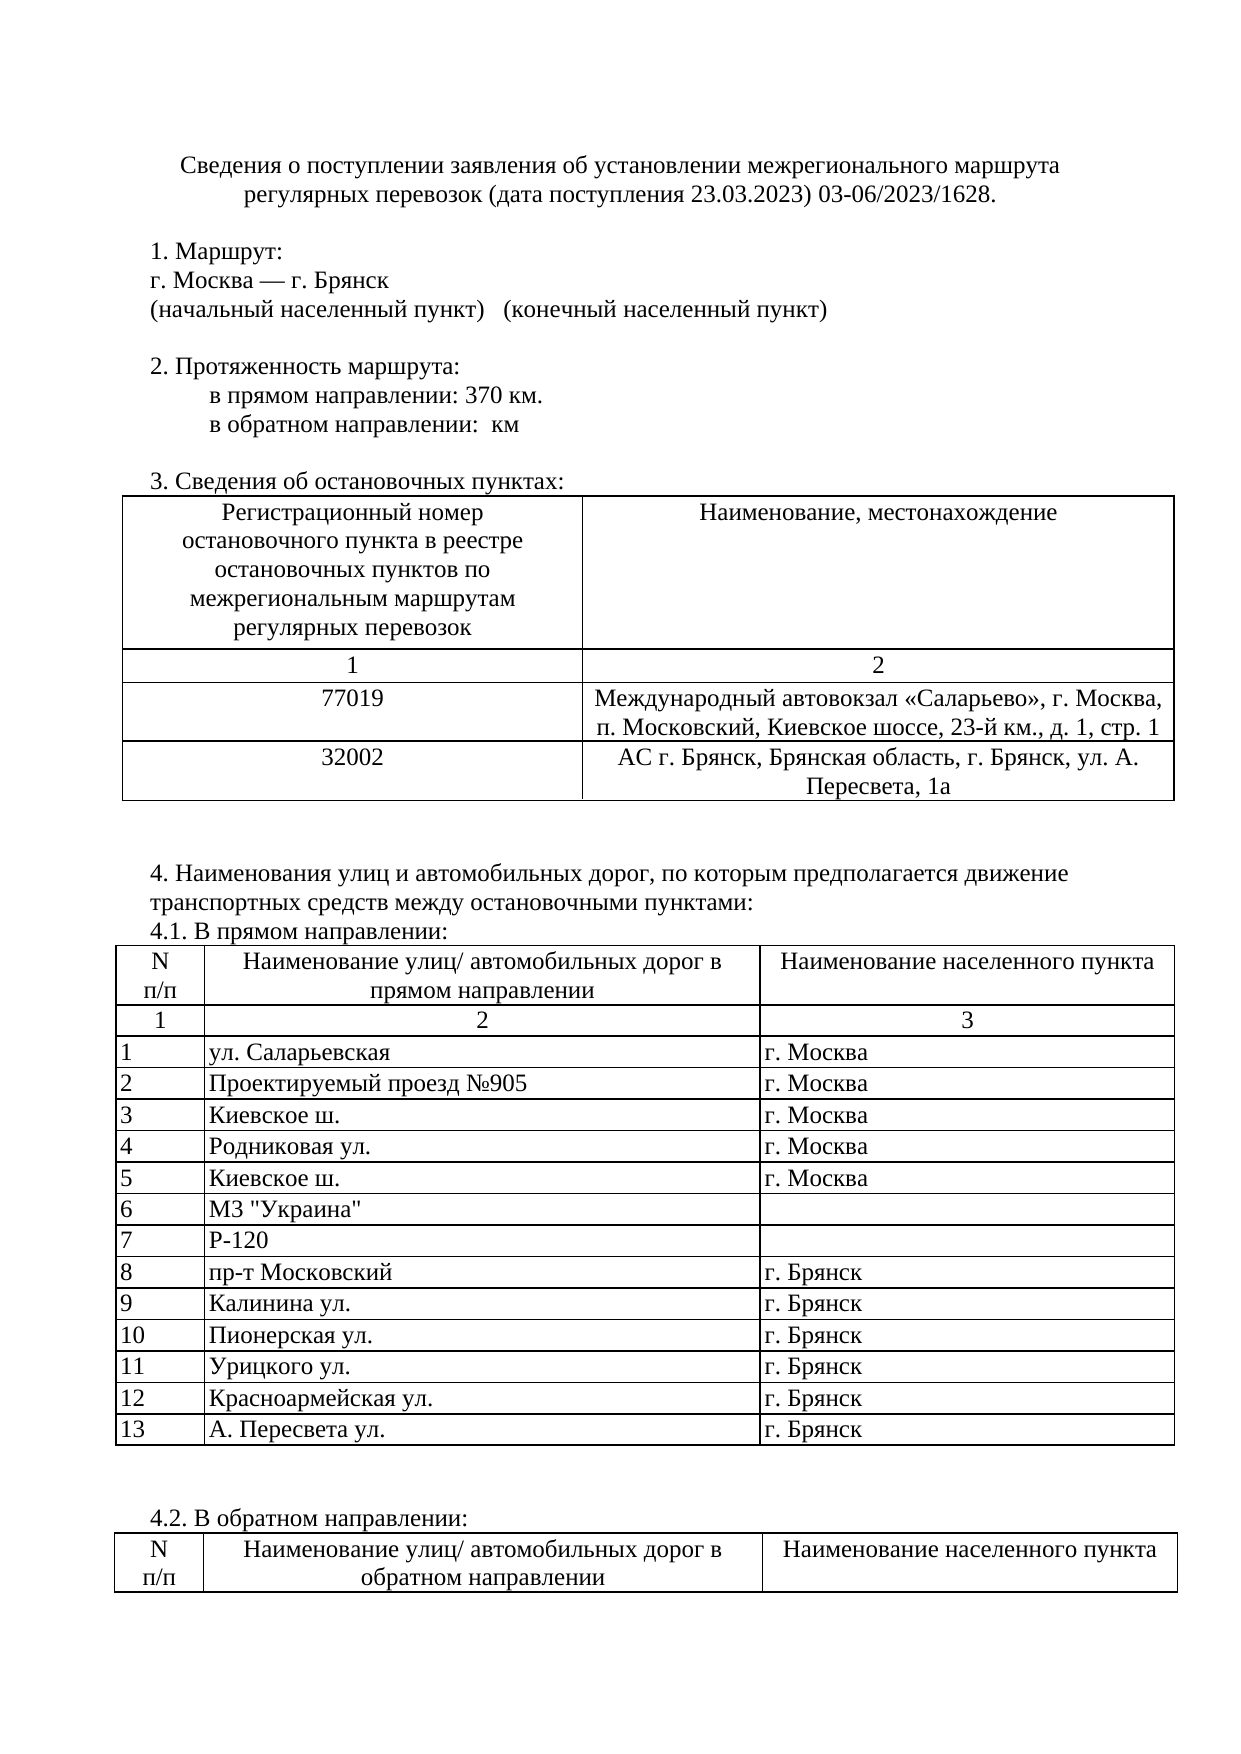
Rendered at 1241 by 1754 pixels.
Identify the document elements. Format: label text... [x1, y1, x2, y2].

table_cell г. Москва [761, 1037, 1174, 1067]
table_header Наименование населенного пункта [761, 946, 1174, 1004]
table_cell АС г. Брянск, Брянская область, г. Брянск, ул. А. Пересвета, 1а [583, 742, 1173, 799]
text в прямом направлении: 370 км. [150, 380, 1090, 409]
table_cell 12 [117, 1383, 204, 1413]
table_cell Красноармейская ул. [205, 1383, 759, 1413]
table_header N п/п [115, 1534, 203, 1591]
table_cell 2 [583, 650, 1173, 681]
table_cell 6 [117, 1194, 204, 1224]
table_cell г. Брянск [761, 1415, 1174, 1444]
table_cell г. Брянск [761, 1289, 1174, 1318]
text в обратном направлении: км [150, 409, 1090, 437]
table_header Наименование улиц/ автомобильных дорог в обратном направлении [204, 1534, 762, 1591]
table_cell 7 [117, 1226, 204, 1256]
text 4. Наименования улиц и автомобильных дорог, по которым предполагается движение транспортных средств между остановочными пунктами: [150, 858, 1090, 916]
table_cell 2 [117, 1068, 204, 1098]
table_cell 10 [117, 1320, 204, 1350]
table_cell г. Москва [761, 1100, 1174, 1130]
text Сведения о поступлении заявления об установлении межрегионального маршрута регулярных перевозок (дата поступления 23.03.2023) 03-06/2023/1628. [150, 150, 1090, 207]
table_cell 4 [117, 1131, 204, 1161]
table_cell Проектируемый проезд №905 [205, 1068, 759, 1098]
table_cell 11 [117, 1352, 204, 1381]
table_header Наименование населенного пункта [763, 1534, 1177, 1591]
table_cell г. Брянск [761, 1320, 1174, 1350]
text 2. Протяженность маршрута: [150, 351, 1090, 380]
table_cell 5 [117, 1163, 204, 1193]
table_cell М3 "Украина" [205, 1194, 759, 1224]
table_cell 8 [117, 1257, 204, 1287]
table_cell пр-т Московский [205, 1257, 759, 1287]
table_cell г. Брянск [761, 1352, 1174, 1381]
table_cell Родниковая ул. [205, 1131, 759, 1161]
table_cell [761, 1194, 1174, 1224]
table_cell г. Москва [761, 1163, 1174, 1193]
text 4.2. В обратном направлении: [150, 1503, 1090, 1532]
table_cell Урицкого ул. [205, 1352, 759, 1381]
table_cell ул. Саларьевская [205, 1037, 759, 1067]
table_cell Киевское ш. [205, 1163, 759, 1193]
table_cell Международный автовокзал «Саларьево», г. Москва, п. Московский, Киевское шоссе, 23-й км., д. 1, стр. 1 [583, 683, 1173, 740]
table_cell г. Брянск [761, 1383, 1174, 1413]
text (начальный населенный пункт) (конечный населенный пункт) [150, 294, 1090, 322]
table_cell Калинина ул. [205, 1289, 759, 1318]
table_header Наименование улиц/ автомобильных дорог в прямом направлении [205, 946, 759, 1004]
table_header Регистрационный номер остановочного пункта в реестре остановочных пунктов по межрегиональным маршрутам регулярных перевозок [123, 497, 582, 648]
table_cell Киевское ш. [205, 1100, 759, 1130]
text 4.1. В прямом направлении: [150, 916, 1090, 945]
text 1. Маршрут: [150, 236, 1090, 265]
table_cell г. Брянск [761, 1257, 1174, 1287]
table_cell А. Пересвета ул. [205, 1415, 759, 1444]
table_cell 3 [117, 1100, 204, 1130]
table_cell 2 [205, 1006, 759, 1035]
table_cell 77019 [123, 683, 582, 740]
table_cell г. Москва [761, 1131, 1174, 1161]
table_cell 1 [123, 650, 582, 681]
text г. Москва — г. Брянск [150, 265, 1090, 294]
table_cell г. Москва [761, 1068, 1174, 1098]
table_cell Пионерская ул. [205, 1320, 759, 1350]
table_cell 9 [117, 1289, 204, 1318]
table_cell 13 [117, 1415, 204, 1444]
table_cell 1 [117, 1037, 204, 1067]
table_cell 1 [117, 1006, 204, 1035]
table_header Наименование, местонахождение [583, 497, 1173, 648]
table_cell [761, 1226, 1174, 1256]
table_cell 3 [761, 1006, 1174, 1035]
table_cell 32002 [123, 742, 582, 799]
table_cell Р-120 [205, 1226, 759, 1256]
text 3. Сведения об остановочных пунктах: [150, 466, 1090, 495]
table_header N п/п [117, 946, 204, 1004]
